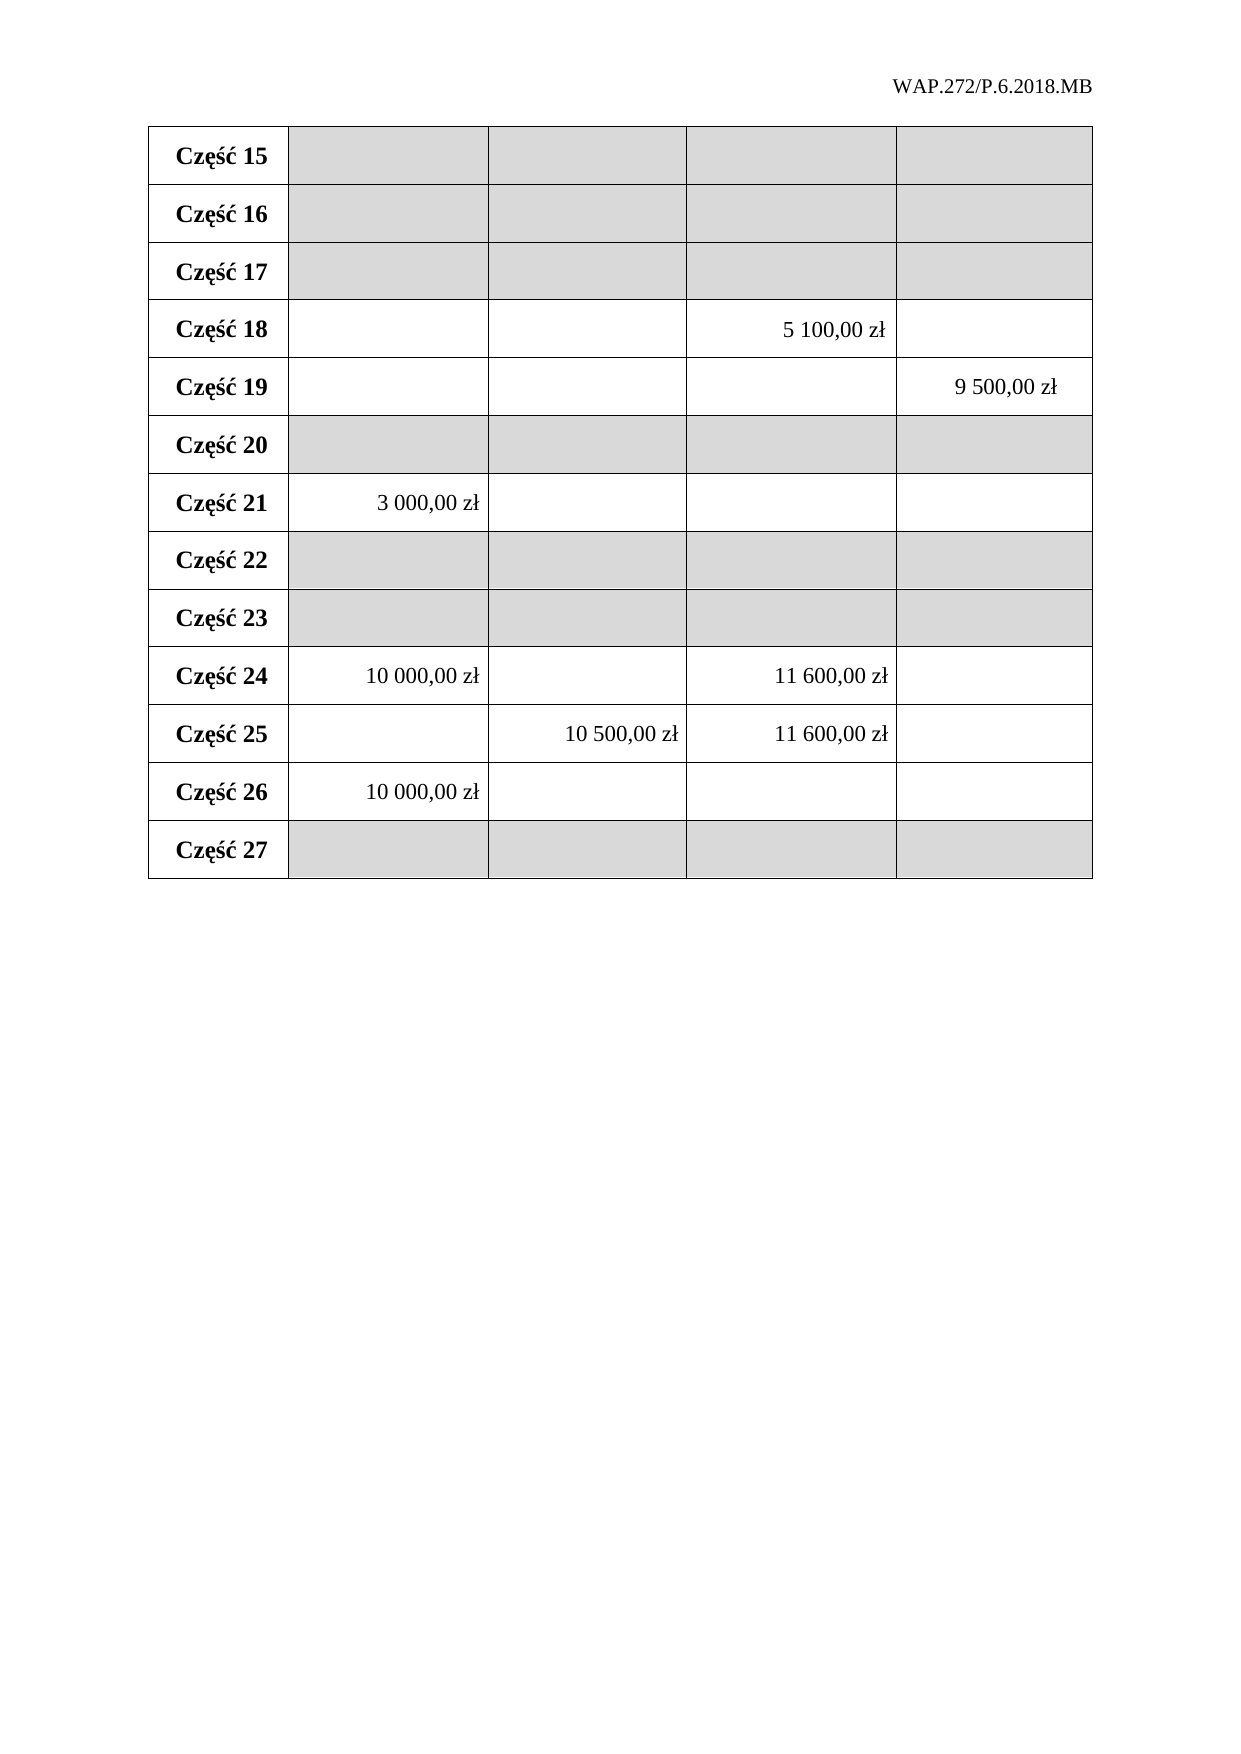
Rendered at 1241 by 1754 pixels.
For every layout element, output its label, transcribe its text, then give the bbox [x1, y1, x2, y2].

table_cell [489, 243, 686, 299]
table_cell [489, 590, 686, 646]
table_cell [489, 127, 686, 184]
table_cell [687, 416, 896, 473]
table_cell [289, 705, 488, 762]
table_cell [897, 590, 1092, 646]
table_cell 10 000,00 zł [289, 647, 488, 704]
table_cell [289, 185, 488, 242]
table_cell [289, 300, 488, 357]
table_cell Część 23 [149, 590, 288, 646]
table_cell [687, 763, 896, 820]
table_cell [687, 590, 896, 646]
table_cell [489, 185, 686, 242]
table_cell [687, 185, 896, 242]
table_cell 11 600,00 zł [687, 705, 896, 762]
table_cell [897, 416, 1092, 473]
table_cell [289, 821, 488, 877]
table_cell Część 16 [149, 185, 288, 242]
table_cell 9 500,00 zł [897, 358, 1092, 415]
table_cell 10 000,00 zł [289, 763, 488, 820]
table_cell [897, 474, 1092, 531]
table_cell [897, 705, 1092, 762]
table_cell [289, 416, 488, 473]
table_cell [289, 532, 488, 588]
table_cell Część 27 [149, 821, 288, 877]
table_cell Część 20 [149, 416, 288, 473]
table_cell [687, 127, 896, 184]
table_cell [489, 474, 686, 531]
table_cell 11 600,00 zł [687, 647, 896, 704]
table_cell [489, 647, 686, 704]
table_cell 10 500,00 zł [489, 705, 686, 762]
table_cell [897, 300, 1092, 357]
table_cell [489, 300, 686, 357]
table_cell Część 17 [149, 243, 288, 299]
table_cell [897, 243, 1092, 299]
table_cell Część 25 [149, 705, 288, 762]
table_cell [687, 821, 896, 877]
table_cell [897, 647, 1092, 704]
table_cell [289, 243, 488, 299]
table_cell [897, 821, 1092, 877]
table_cell [897, 532, 1092, 588]
table_cell [289, 127, 488, 184]
table_cell [897, 127, 1092, 184]
table_cell [897, 185, 1092, 242]
table_cell [687, 532, 896, 588]
table_cell Część 19 [149, 358, 288, 415]
table_cell Część 22 [149, 532, 288, 588]
table_cell [897, 763, 1092, 820]
table_cell Część 18 [149, 300, 288, 357]
table_cell [489, 821, 686, 877]
table_cell [489, 416, 686, 473]
table_cell [687, 358, 896, 415]
table_cell 5 100,00 zł [687, 300, 896, 357]
table_cell [687, 474, 896, 531]
table_cell 3 000,00 zł [289, 474, 488, 531]
table_cell [489, 763, 686, 820]
table_cell [489, 358, 686, 415]
table_cell [489, 532, 686, 588]
table_cell Część 24 [149, 647, 288, 704]
table_cell [289, 590, 488, 646]
table_cell Część 21 [149, 474, 288, 531]
table_cell [687, 243, 896, 299]
table_cell Część 26 [149, 763, 288, 820]
table_cell [289, 358, 488, 415]
table_cell Część 15 [149, 127, 288, 184]
